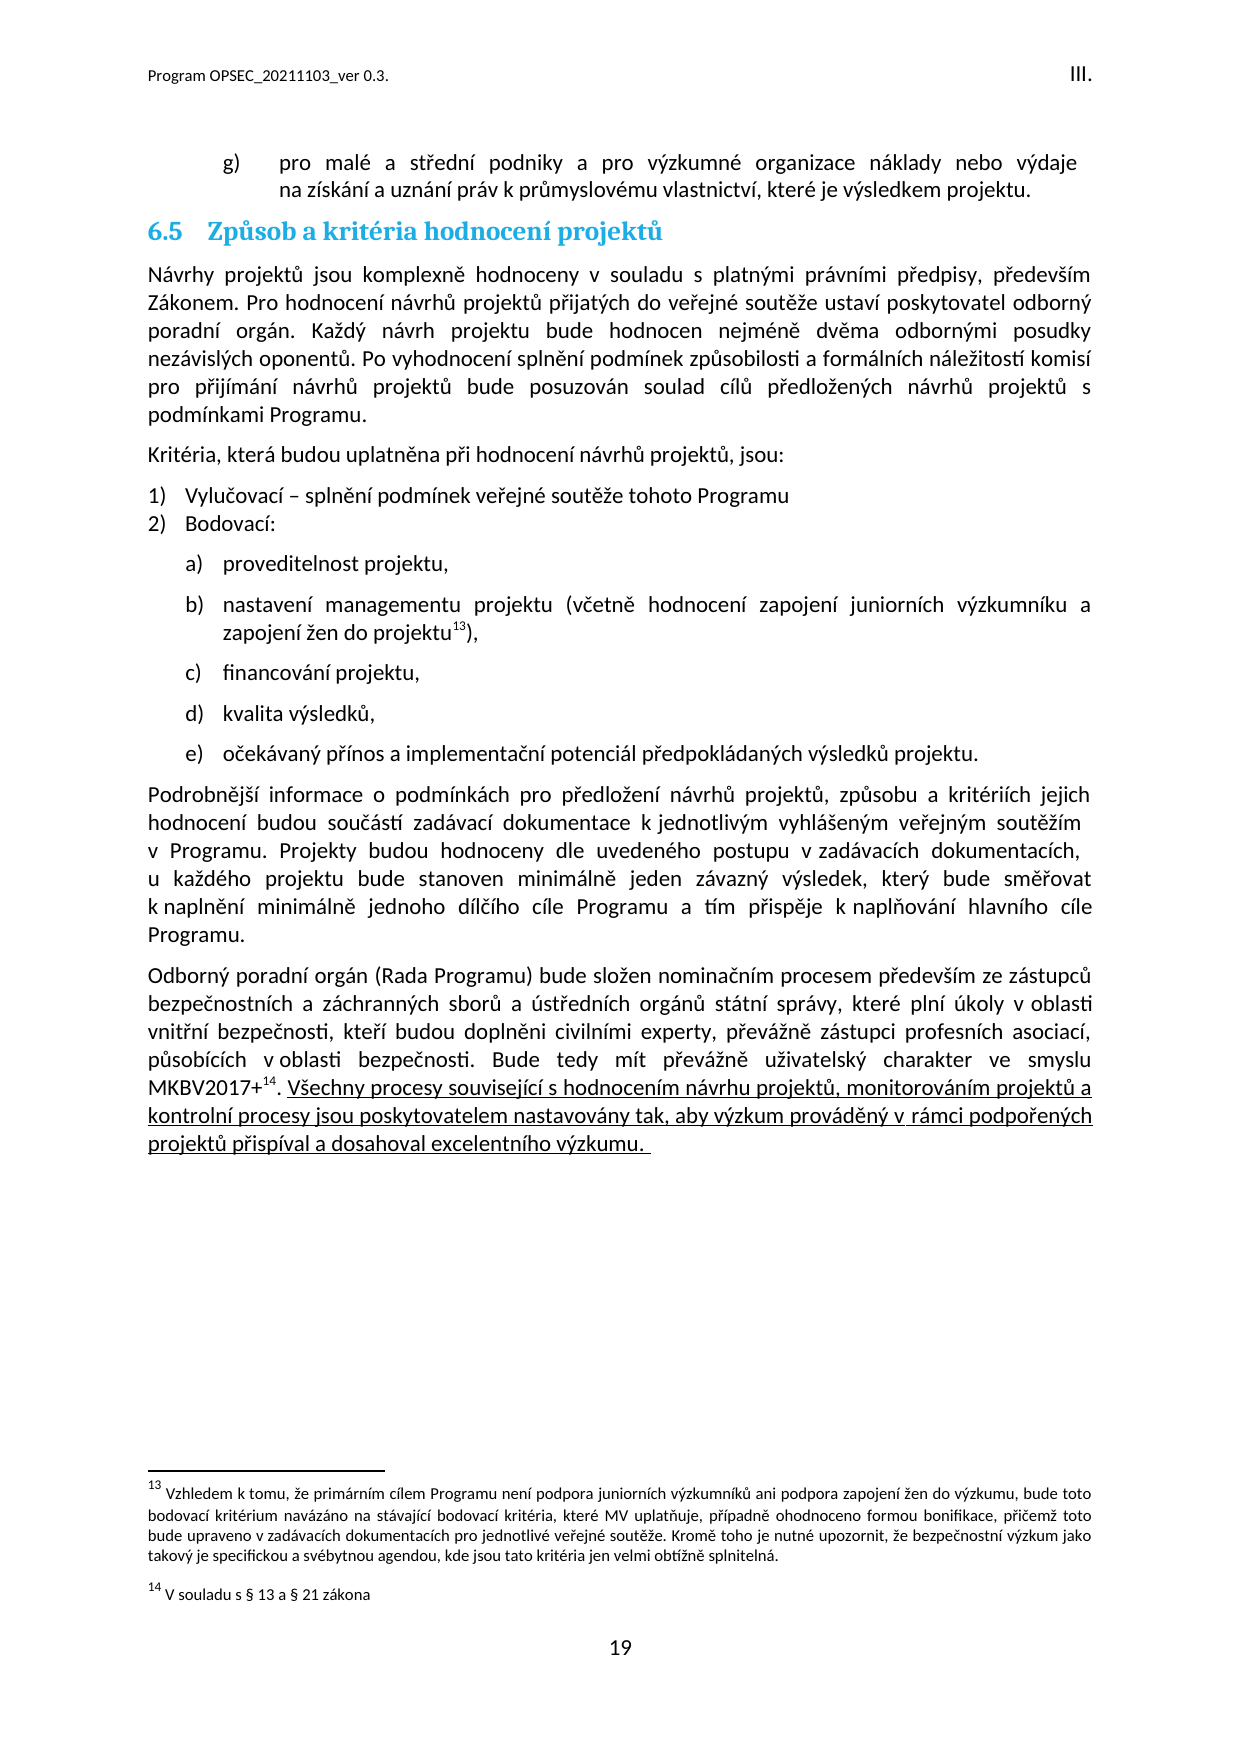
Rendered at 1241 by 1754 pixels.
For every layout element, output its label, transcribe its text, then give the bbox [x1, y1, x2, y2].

list financování projektu, [185, 658, 1093, 687]
text Podrobnější informace o podmínkách pro předložení návrhů projektů, způsobu a kritériích jejich hodnocení budou součástí zadávací dokumentace k jednotlivým vyhlášeným veřejným soutěžím v Programu. Projekty budou hodnoceny dle uvedeného postupu v zadávacích dokumentacích, u každého projektu bude stanoven minimálně jeden závazný výsledek, který bude směřovat k naplnění minimálně jednoho dílčího cíle Programu a tím přispěje k naplňování hlavního cíle Programu. [148, 780, 1093, 948]
text Návrhy projektů jsou komplexně hodnoceny v souladu s platnými právními předpisy, především Zákonem. Pro hodnocení návrhů projektů přijatých do veřejné soutěže ustaví poskytovatel odborný poradní orgán. Každý návrh projektu bude hodnocen nejméně dvěma odbornými posudky nezávislých oponentů. Po vyhodnocení splnění podmínek způsobilosti a formálních náležitostí komisí pro přijímání návrhů projektů bude posuzován soulad cílů předložených návrhů projektů s podmínkami Programu. [148, 260, 1093, 428]
list očekávaný přínos a implementační potenciál předpokládaných výsledků projektu. [185, 739, 1093, 768]
list kvalita výsledků, [185, 699, 1093, 727]
text Kritéria, která budou uplatněna při hodnocení návrhů projektů, jsou: [148, 440, 1093, 468]
list pro malé a střední podniky a pro výzkumné organizace náklady nebo výdaje na získání a uznání práv k průmyslovému vlastnictví, které je výsledkem projektu. [223, 148, 1093, 204]
text Odborný poradní orgán (Rada Programu) bude složen nominačním procesem především ze zástupců bezpečnostních a záchranných sborů a ústředních orgánů státní správy, které plní úkoly v oblasti vnitřní bezpečnosti, kteří budou doplněni civilními experty, převážně zástupci profesních asociací, působících v oblasti bezpečnosti. Bude tedy mít převážně uživatelský charakter ve smyslu MKBV2017+. Všechny procesy související s hodnocením návrhu projektů, monitorováním projektů a kontrolní procesy jsou poskytovatelem nastavovány tak, aby výzkum prováděný v rámci podpořených projektů přispíval a dosahoval excelentního výzkumu. [148, 961, 1093, 1157]
list proveditelnost projektu, [185, 549, 1093, 577]
list nastavení managementu projektu (včetně hodnocení zapojení juniorních výzkumníku a zapojení žen do projektu), [185, 590, 1093, 646]
list Bodovací: [148, 509, 1093, 537]
list Vylučovací – splnění podmínek veřejné soutěže tohoto Programu [148, 481, 1093, 509]
subtitle Způsob a kritéria hodnocení projektů [148, 216, 1093, 247]
